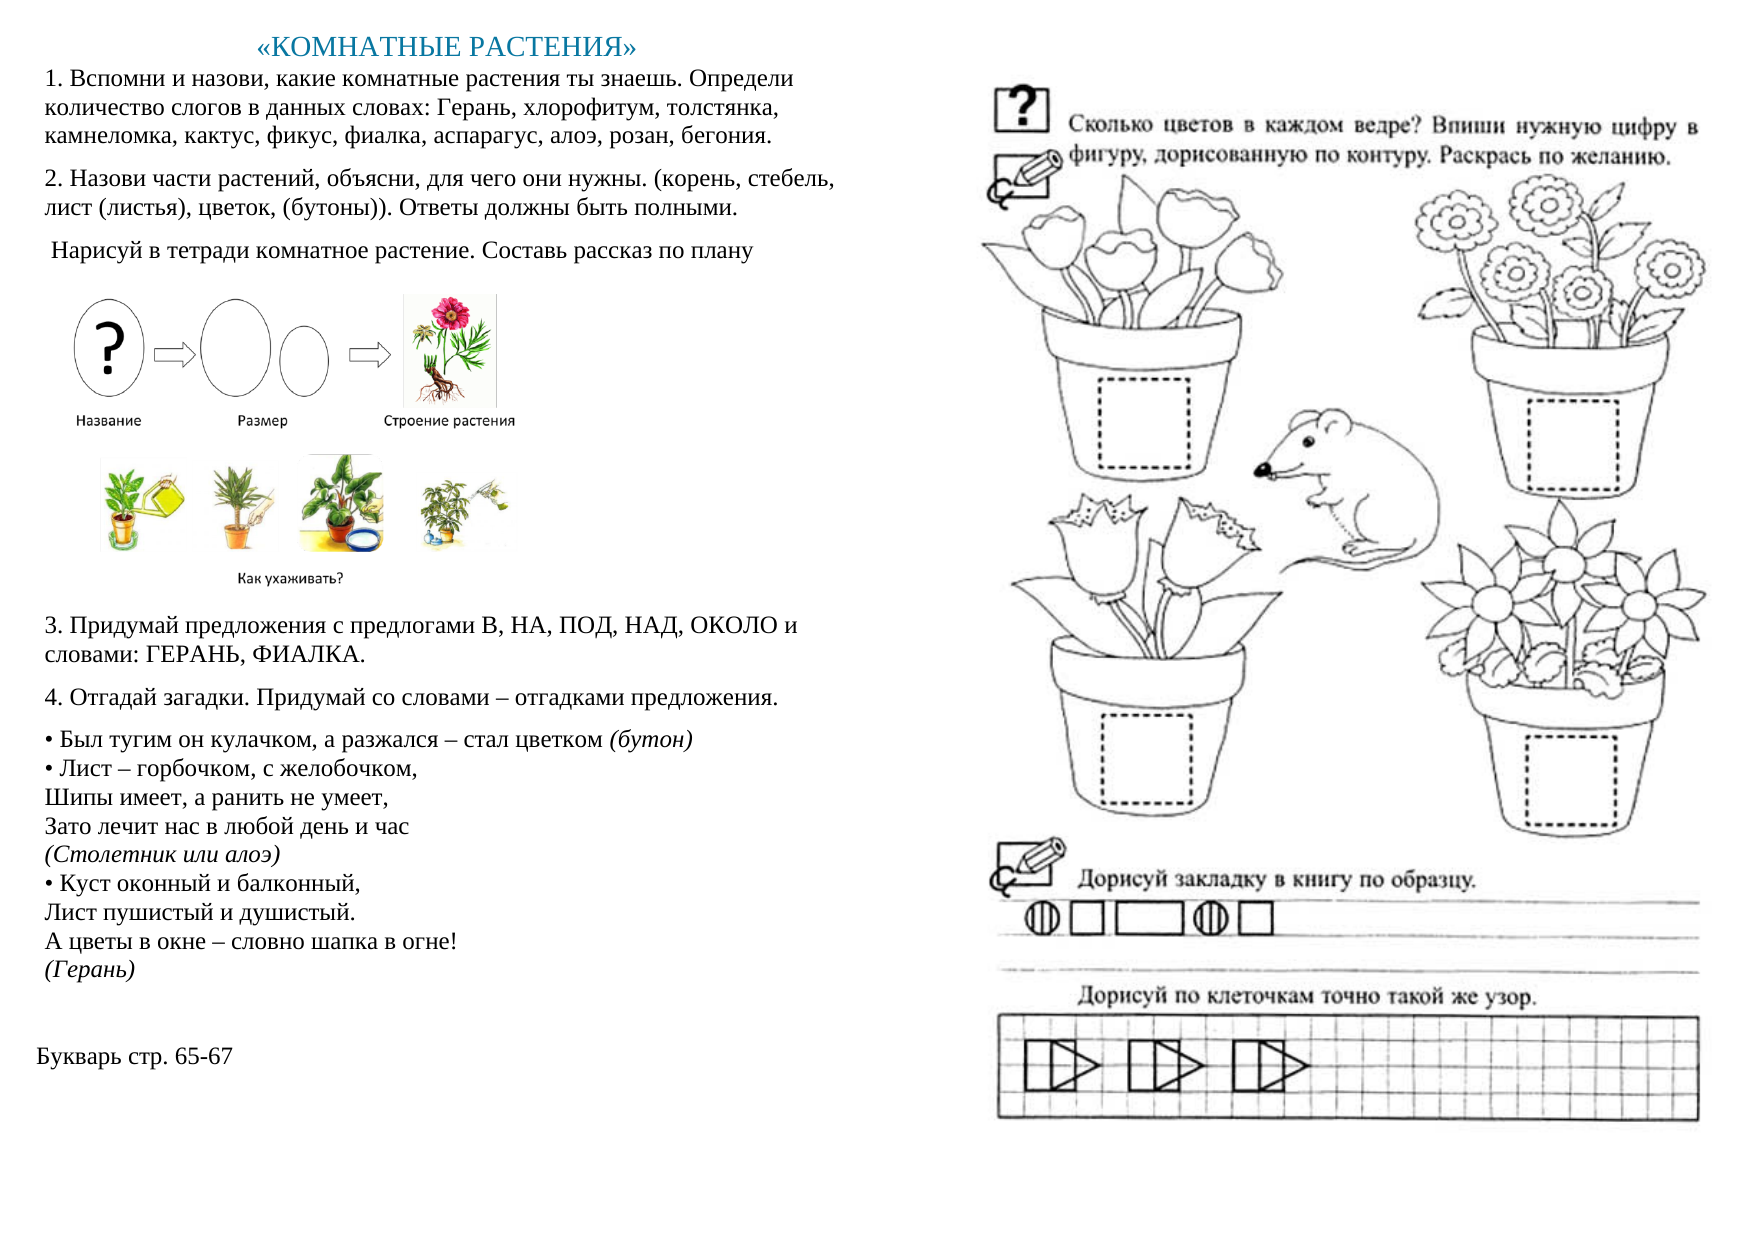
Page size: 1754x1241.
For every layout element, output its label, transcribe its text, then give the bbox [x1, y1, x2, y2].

text «КОМНАТНЫЕ РАСТЕНИЯ» [44, 29, 849, 63]
text 2. Назови части растений, объясни, для чего они нужны. (корень, стебель, лист (листья), цветок, (бутоны)). Ответы должны быть полными. [44, 163, 849, 221]
text Нарисуй в тетради комнатное растение. Составь рассказ по плану [44, 235, 849, 264]
text 4. Отгадай загадки. Придумай со словами – отгадками предложения. [44, 682, 849, 711]
picture [44, 277, 525, 597]
text • Лист – горбочком, с желобочком, Шипы имеет, а ранить не умеет, Зато лечит нас в любой день и час (Столетник или алоэ) [44, 753, 849, 868]
picture [589, 44, 595, 51]
text 1. Вспомни и назови, какие комнатные растения ты знаешь. Определи количество слогов в данных словах: Герань, хлорофитум, толстянка, камнеломка, кактус, фикус, фиалка, аспарагус, алоэ, розан, бегония. [44, 63, 849, 149]
text • Был тугим он кулачком, а разжался – стал цветком (бутон) [44, 724, 849, 753]
picture [908, 29, 1754, 1178]
text • Куст оконный и балконный, Лист пушистый и душистый. А цветы в окне – словно шапка в огне! (Герань) [44, 868, 849, 983]
text Букварь стр. 65-67 [29, 1041, 849, 1069]
text 3. Придумай предложения с предлогами В, НА, ПОД, НАД, ОКОЛО и словами: ГЕРАНЬ, ФИАЛКА. [44, 610, 849, 668]
